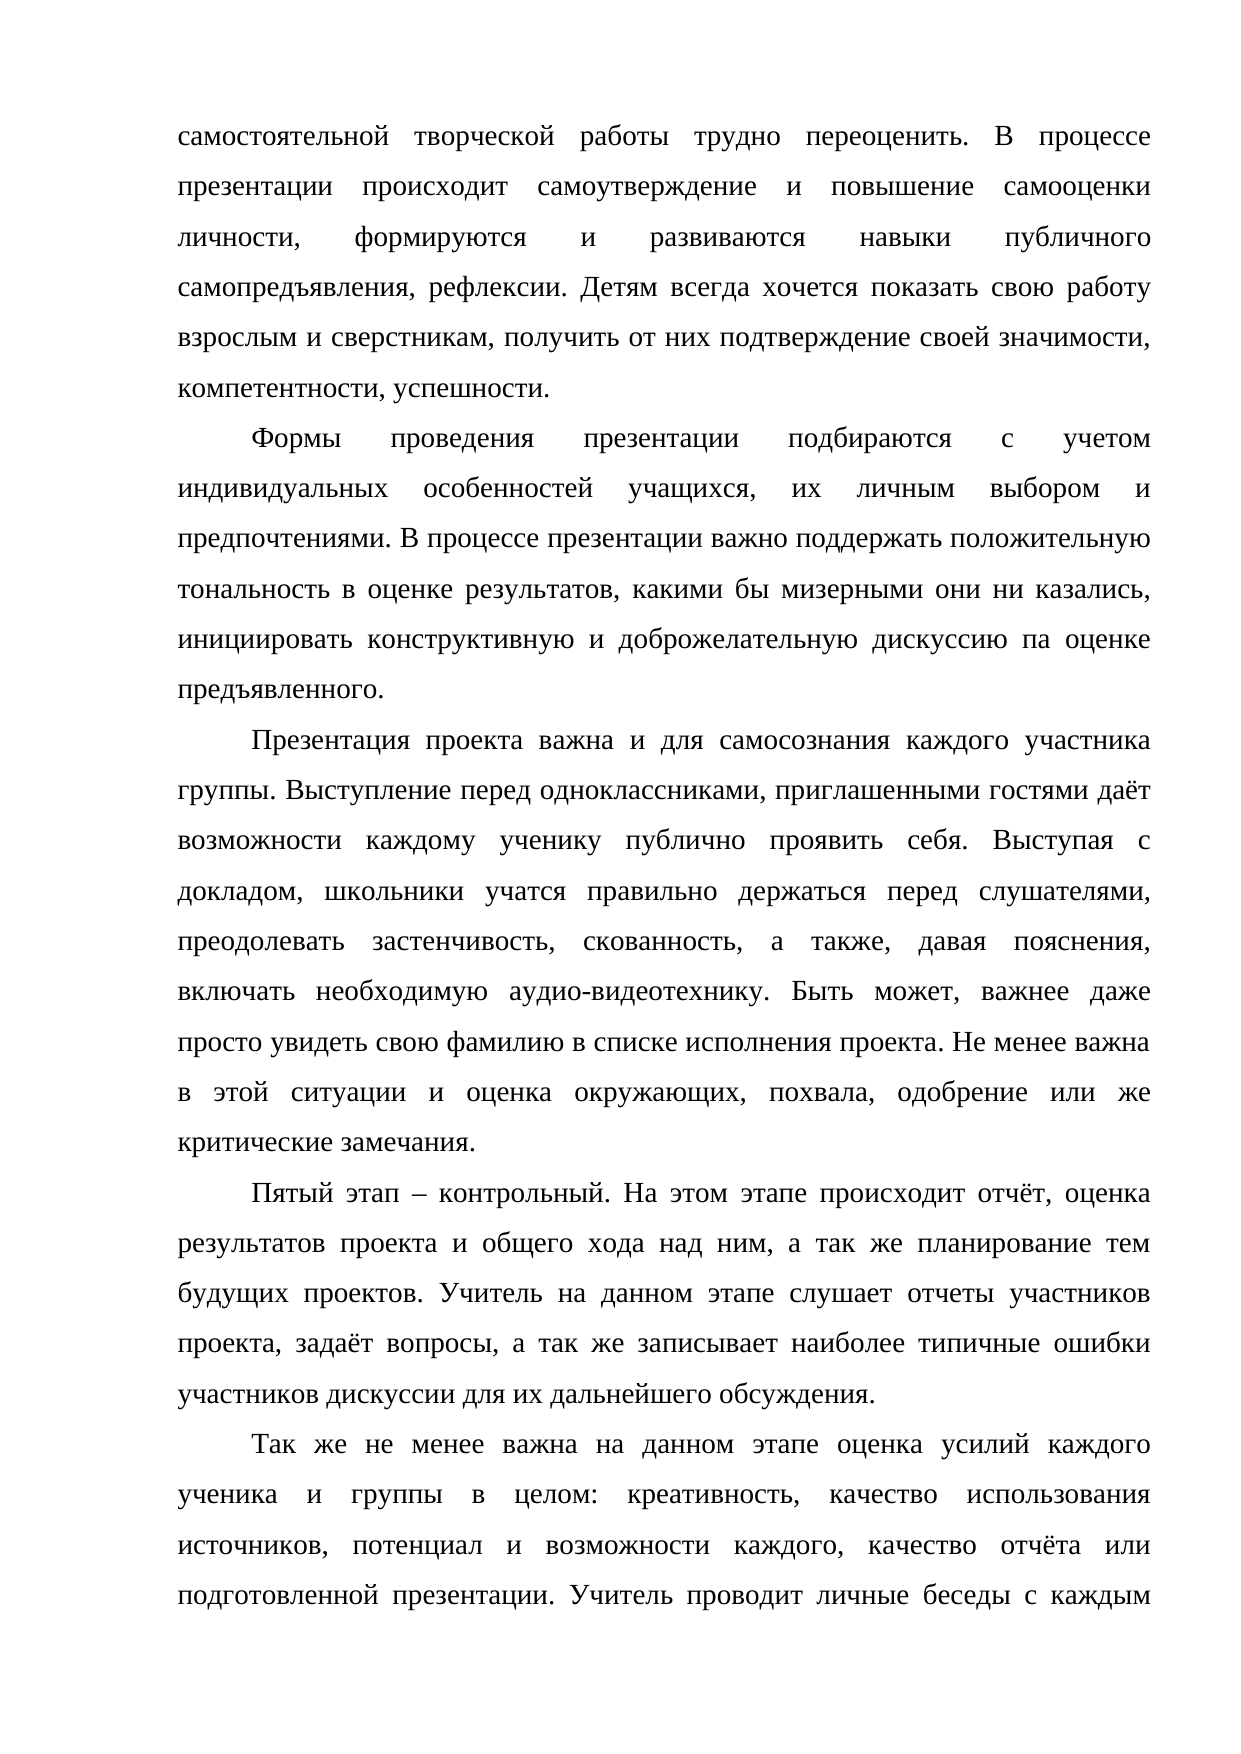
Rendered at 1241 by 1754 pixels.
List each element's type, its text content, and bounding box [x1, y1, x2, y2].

text Формы проведения презентации подбираются с учетом индивидуальных особенностей учащихся, их личным выбором и предпочтениями. В процессе презентации важно поддержать положительную тональность в оценке результатов, какими бы мизерными они ни казались, инициировать конструктивную и доброжелательную дискуссию па оценке предъявленного. [177, 420, 1152, 705]
text Пятый этап – контрольный. На этом этапе происходит отчёт, оценка результатов проекта и общего хода над ним, а так же планирование тем будущих проектов. Учитель на данном этапе слушает отчеты участников проекта, задаёт вопросы, а так же записывает наиболее типичные ошибки участников дискуссии для их дальнейшего обсуждения. [177, 1175, 1152, 1409]
text Презентация проекта важна и для самосознания каждого участника группы. Выступление перед одноклассниками, приглашенными гостями даёт возможности каждому ученику публично проявить себя. Выступая с докладом, школьники учатся правильно держаться перед слушателями, преодолевать застенчивость, скованность, а также, давая пояснения, включать необходимую аудио-видеотехнику. Быть может, важнее даже просто увидеть свою фамилию в списке исполнения проекта. Не менее важна в этой ситуации и оценка окружающих, похвала, одобрение или же критические замечания. [177, 722, 1152, 1158]
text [177, 118, 1152, 403]
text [177, 1426, 1152, 1611]
